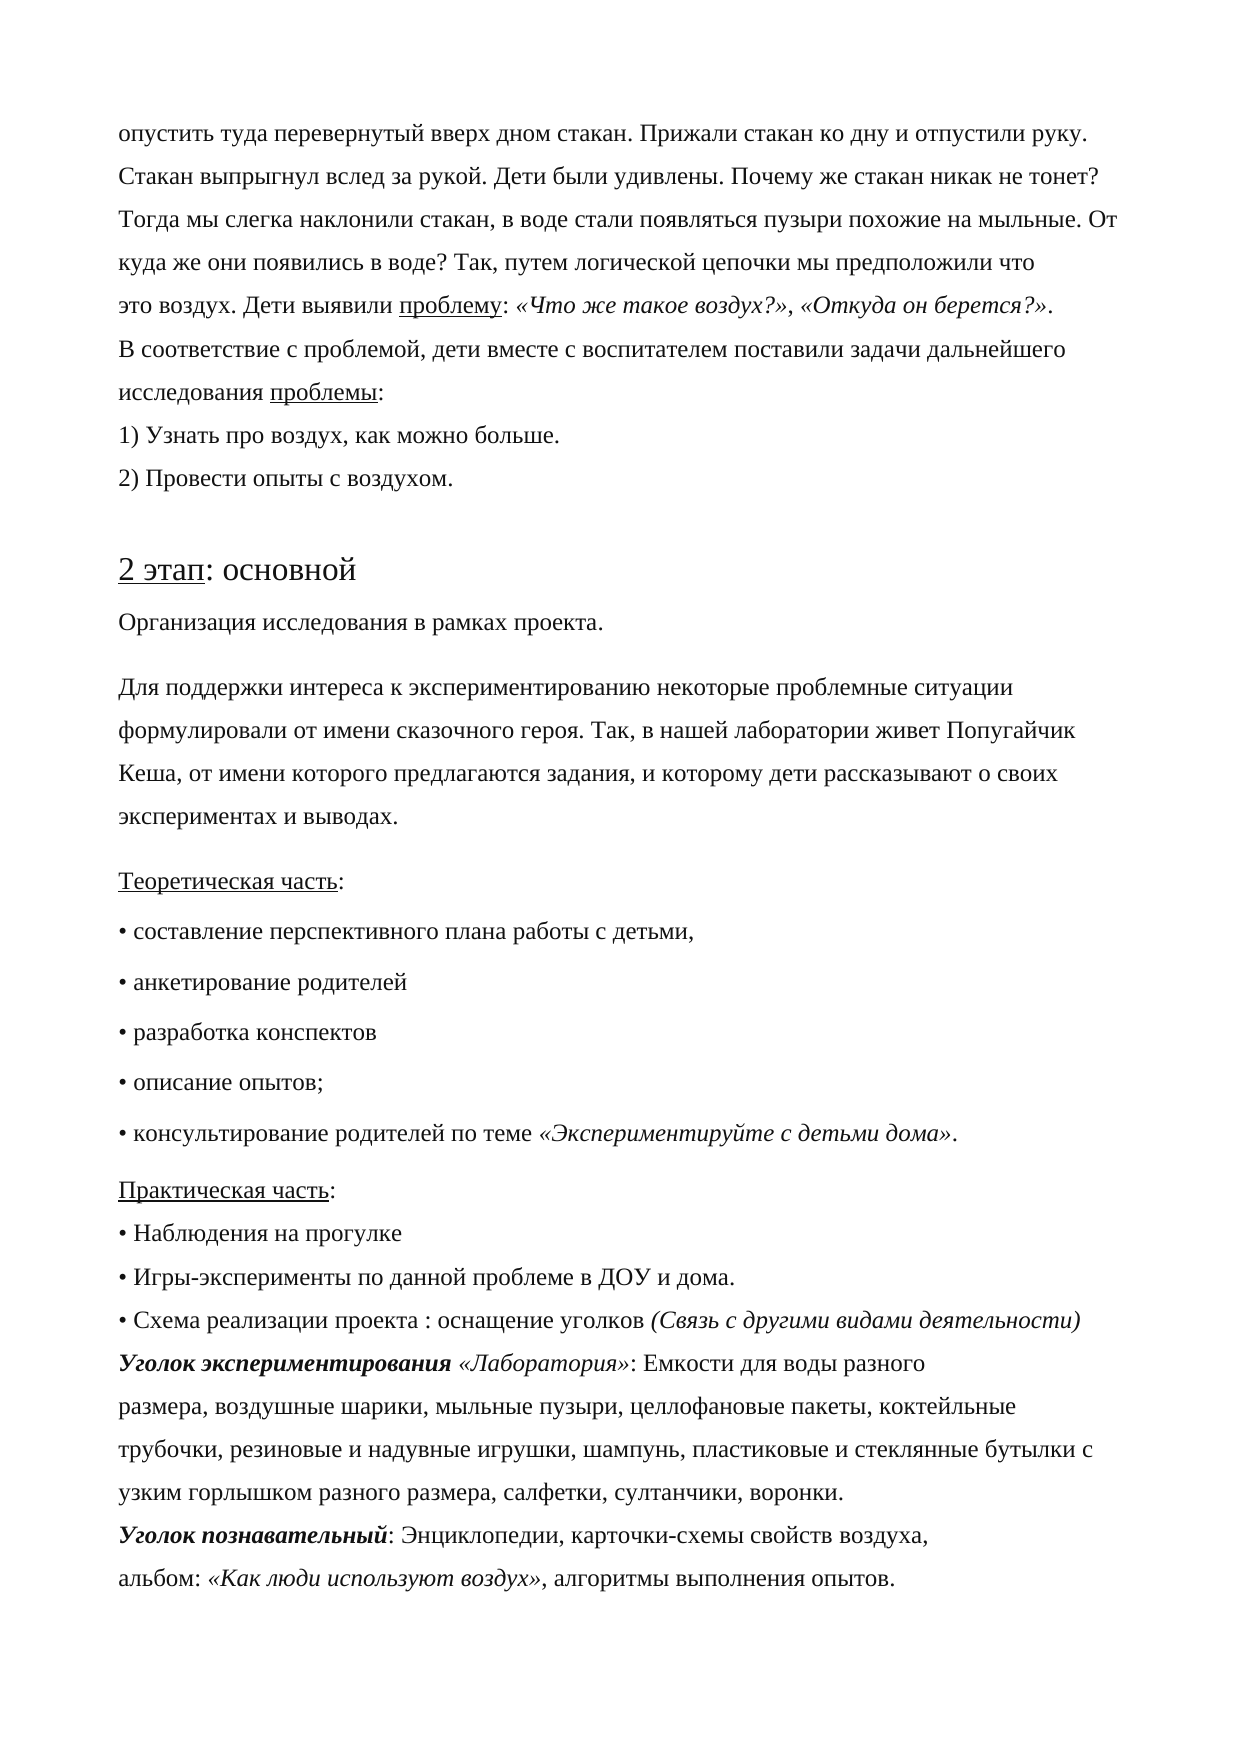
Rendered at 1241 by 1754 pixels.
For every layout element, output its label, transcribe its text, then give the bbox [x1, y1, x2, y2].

text 2) Провести опыты с воздухом. [118, 463, 1122, 492]
text Для поддержки интереса к экспериментированию некоторые проблемные ситуации формулировали от имени сказочного героя. Так, в нашей лаборатории живет Попугайчик Кеша, от имени которого предлагаются задания, и которому дети рассказывают о своих экспериментах и выводах. [118, 672, 1122, 830]
text • консультирование родителей по теме «Экспериментируйте с детьми дома». [118, 1118, 1122, 1147]
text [118, 118, 1122, 319]
text Уголок экспериментирования «Лаборатория»: Емкости для воды разного размера, воздушные шарики, мыльные пузыри, целлофановые пакеты, коктейльные трубочки, резиновые и надувные игрушки, шампунь, пластиковые и стеклянные бутылки с узким горлышком разного размера, салфетки, султанчики, воронки. [118, 1348, 1122, 1506]
text Уголок познавательный: Энциклопедии, карточки-схемы свойств воздуха, [118, 1520, 1122, 1549]
text Практическая часть: [118, 1175, 1122, 1204]
text • анкетирование родителей [118, 967, 1122, 995]
text • Наблюдения на прогулке [118, 1218, 1122, 1247]
text Организация исследования в рамках проекта. [118, 607, 1122, 636]
text Теоретическая часть: [118, 866, 1122, 894]
text • Игры-эксперименты по данной проблеме в ДОУ и дома. [118, 1262, 1122, 1290]
text альбом: «Как люди используют воздух», алгоритмы выполнения опытов. [118, 1563, 1122, 1592]
text • описание опытов; [118, 1067, 1122, 1096]
text 1) Узнать про воздух, как можно больше. [118, 420, 1122, 449]
text 2 этап: основной [118, 549, 1122, 588]
text • Схема реализации проекта : оснащение уголков (Связь с другими видами деятельности) [118, 1305, 1122, 1333]
text • разработка конспектов [118, 1017, 1122, 1046]
text В соответствие с проблемой, дети вместе с воспитателем поставили задачи дальнейшего исследования проблемы: [118, 334, 1122, 406]
text • составление перспективного плана работы с детьми, [118, 916, 1122, 945]
